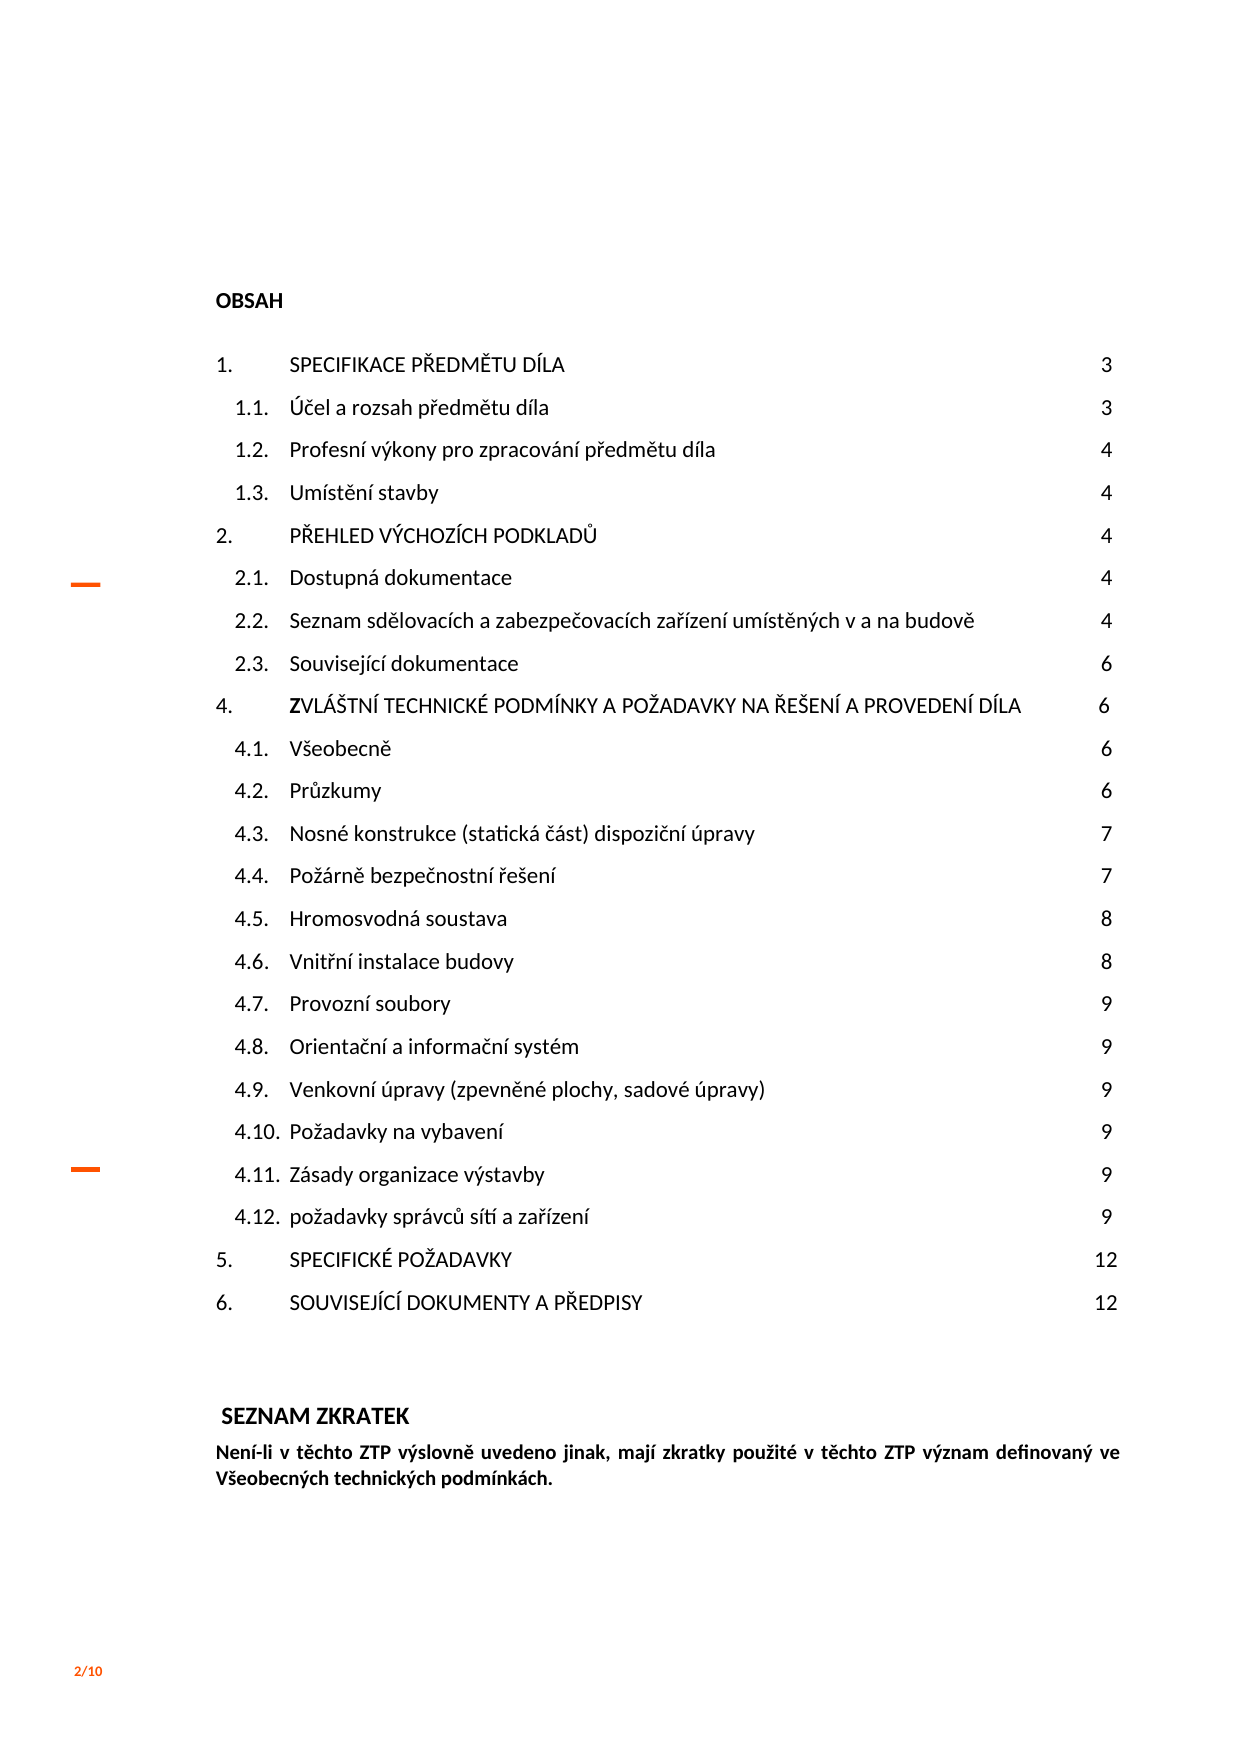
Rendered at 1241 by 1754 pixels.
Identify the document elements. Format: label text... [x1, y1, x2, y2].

text 4.1. Všeobecně 6 [234, 734, 1122, 762]
text 2.3. Související dokumentace 6 [234, 649, 1122, 677]
text 4.12. požadavky správců sítí a zařízení 9 [234, 1202, 1122, 1231]
text Není-li v těchto ZTP výslovně uvedeno jinak, mají zkratky použité v těchto ZTP význam definovaný ve Všeobecných technických podmínkách. [216, 1439, 1122, 1490]
text 5. SPECIFICKÉ POŽADAVKY 12 [216, 1245, 1122, 1273]
text 4.3. Nosné konstrukce (statická část) dispoziční úpravy 7 [234, 819, 1122, 847]
text 1. SPECIFIKACE PŘEDMĚTU DÍLA 3 [216, 350, 1122, 378]
text Seznam zkratek [216, 1400, 1122, 1431]
text 1.3. Umístění stavby 4 [234, 478, 1122, 506]
text 1.2. Profesní výkony pro zpracování předmětu díla 4 [234, 436, 1122, 464]
text 2.2. Seznam sdělovacích a zabezpečovacích zařízení umístěných v a na budově 4 [234, 606, 1122, 634]
text 4.7. Provozní soubory 9 [234, 989, 1122, 1017]
text 4.8. Orientační a informační systém 9 [234, 1032, 1122, 1060]
text 4.10. Požadavky na vybavení 9 [234, 1117, 1122, 1145]
text 6. SOUVISEJÍCÍ DOKUMENTY A PŘEDPISY 12 [216, 1288, 1122, 1316]
text 4.9. Venkovní úpravy (zpevněné plochy, sadové úpravy) 9 [234, 1075, 1122, 1103]
text 4.6. Vnitřní instalace budovy 8 [234, 947, 1122, 975]
text 2.1. Dostupná dokumentace 4 [234, 563, 1122, 591]
text 4.5. Hromosvodná soustava 8 [234, 904, 1122, 932]
text Obsah [216, 286, 1122, 314]
text 1.1. Účel a rozsah předmětu díla 3 [234, 393, 1122, 421]
text 4.2. Průzkumy 6 [234, 776, 1122, 804]
text 4.11. Zásady organizace výstavby 9 [234, 1160, 1122, 1188]
text 4. ZVLÁŠTNÍ TECHNICKÉ PODMÍNKY A POŽADAVKY NA ŘEŠENÍ A PROVEDENÍ DÍLA 6 [216, 691, 1122, 719]
text 4.4. Požárně bezpečnostní řešení 7 [234, 862, 1122, 890]
text 2. PŘEHLED VÝCHOZÍCH PODKLADŮ 4 [216, 521, 1122, 549]
